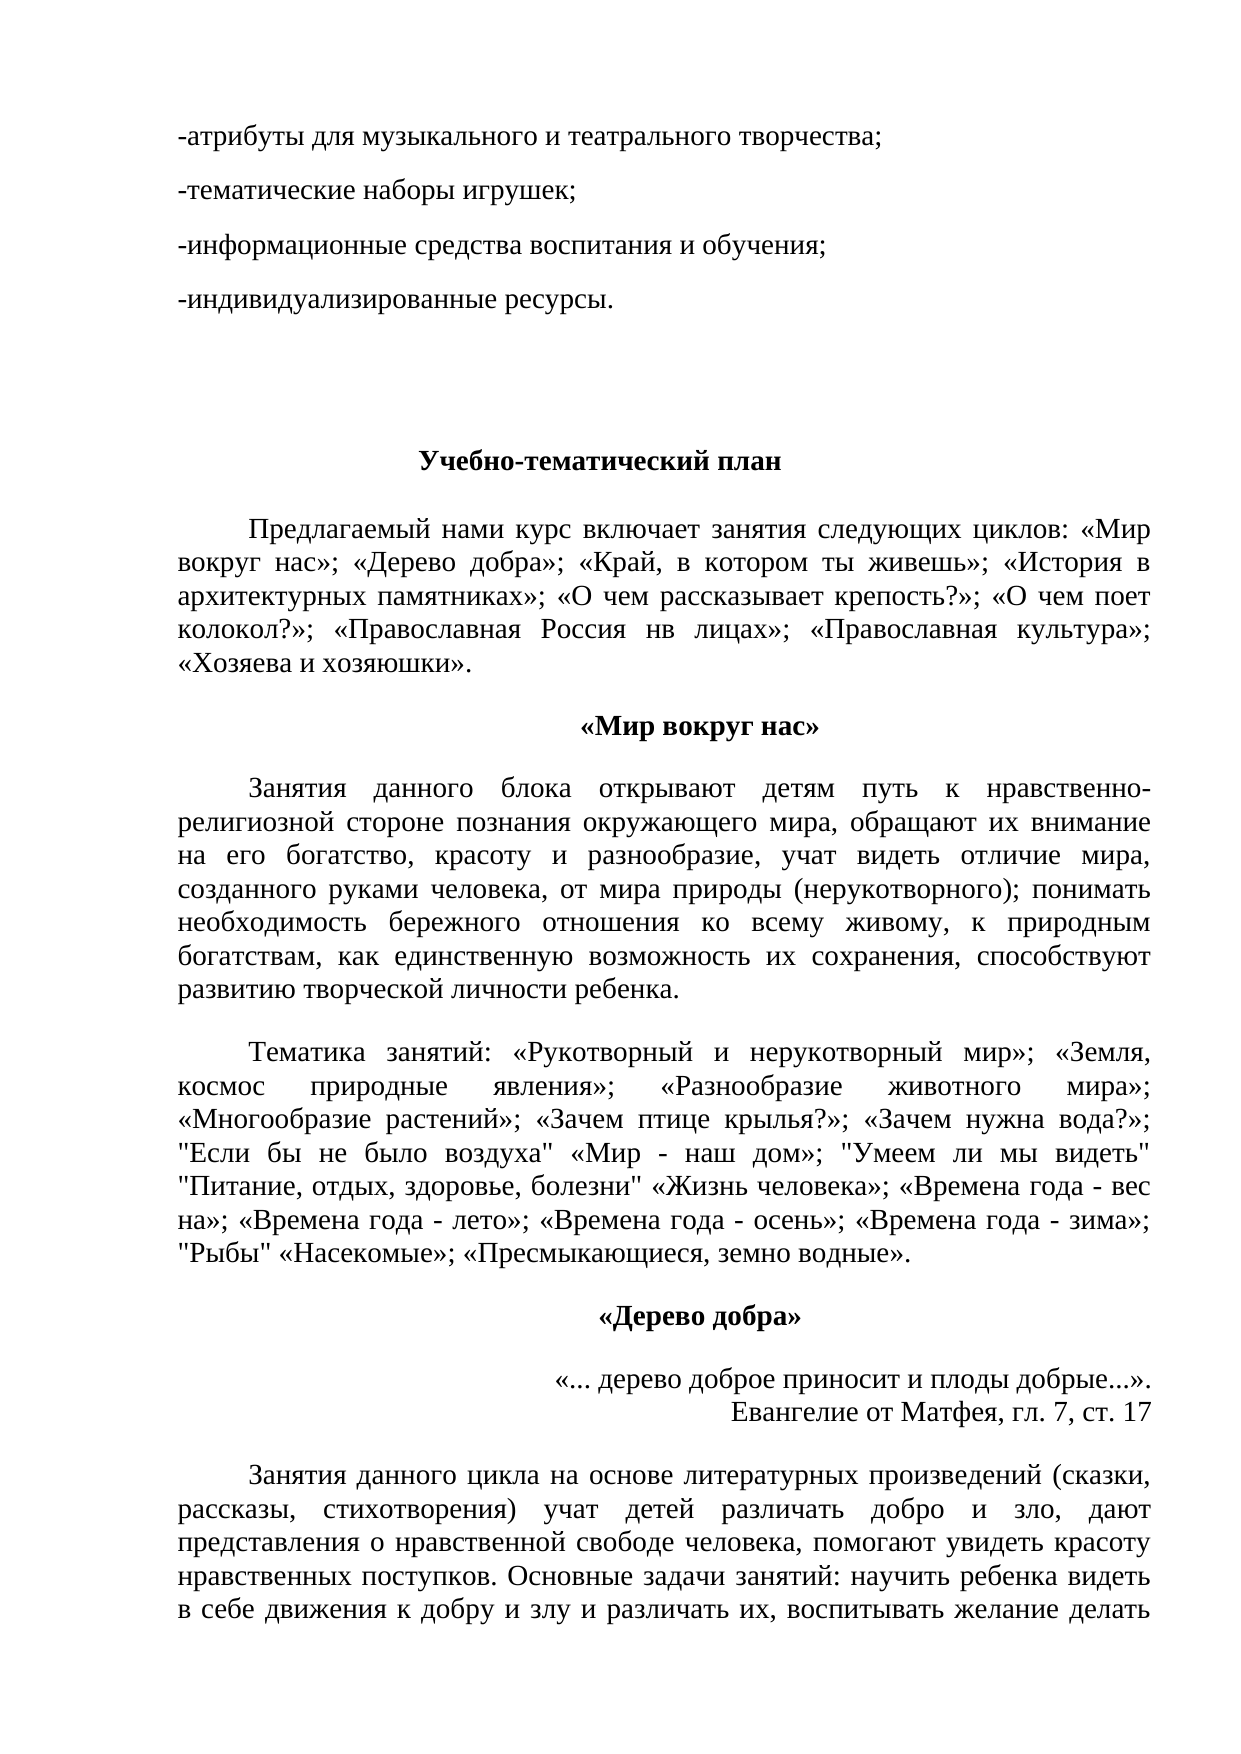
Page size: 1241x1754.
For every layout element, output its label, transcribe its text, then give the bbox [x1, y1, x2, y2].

text «... дерево доброе приносит и плоды добрые...». Евангелие от Матфея, гл. 7, ст. 17 [177, 1361, 1152, 1428]
text «Дерево добра» [177, 1298, 1152, 1332]
text Предлагаемый нами курс включает занятия следующих циклов: «Мир вокруг нас»; «Дерево добра»; «Край, в котором ты живешь»; «История в архитектурных памятниках»; «О чем рассказывает крепость?»; «О чем поет колокол?»; «Православная Россия нв лицах»; «Православная культура»; «Хозяева и хозяюшки». [177, 511, 1152, 678]
text -информационные средства воспитания и обучения; [177, 227, 1152, 260]
text Учебно-тематический план [177, 443, 1152, 477]
text -тематические наборы игрушек; [177, 172, 1152, 206]
text Тематика занятий: «Рукотворный и нерукотворный мир»; «Земля, космос природные явления»; «Разнообразие животного мира»; «Многообразие растений»; «Зачем птице крылья?»; «Зачем нужна вода?»; "Если бы не было воздуха" «Мир - наш дом»; "Умеем ли мы видеть" "Питание, отдых, здоровье, болезни" «Жизнь человека»; «Времена года - вес на»; «Времена года - лето»; «Времена года - осень»; «Времена года - зима»; "Рыбы" «Насекомые»; «Пресмыкающиеся, земно водные». [177, 1034, 1152, 1269]
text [177, 1457, 1152, 1625]
text -атрибуты для музыкального и театрального творчества; [177, 118, 1152, 152]
text «Мир вокруг нас» [177, 708, 1152, 741]
text -индивидуализированные ресурсы. [177, 281, 1152, 315]
text Занятия данного блока открывают детям путь к нравственно-религиозной стороне познания окружающего мира, обращают их внимание на его богатство, красоту и разнообразие, учат видеть отличие мира, созданного руками человека, от мира природы (нерукотворного); понимать необходимость бережного отношения ко всему живому, к природным богатствам, как единственную возможность их сохранения, способствуют развитию творческой личности ребенка. [177, 770, 1152, 1005]
